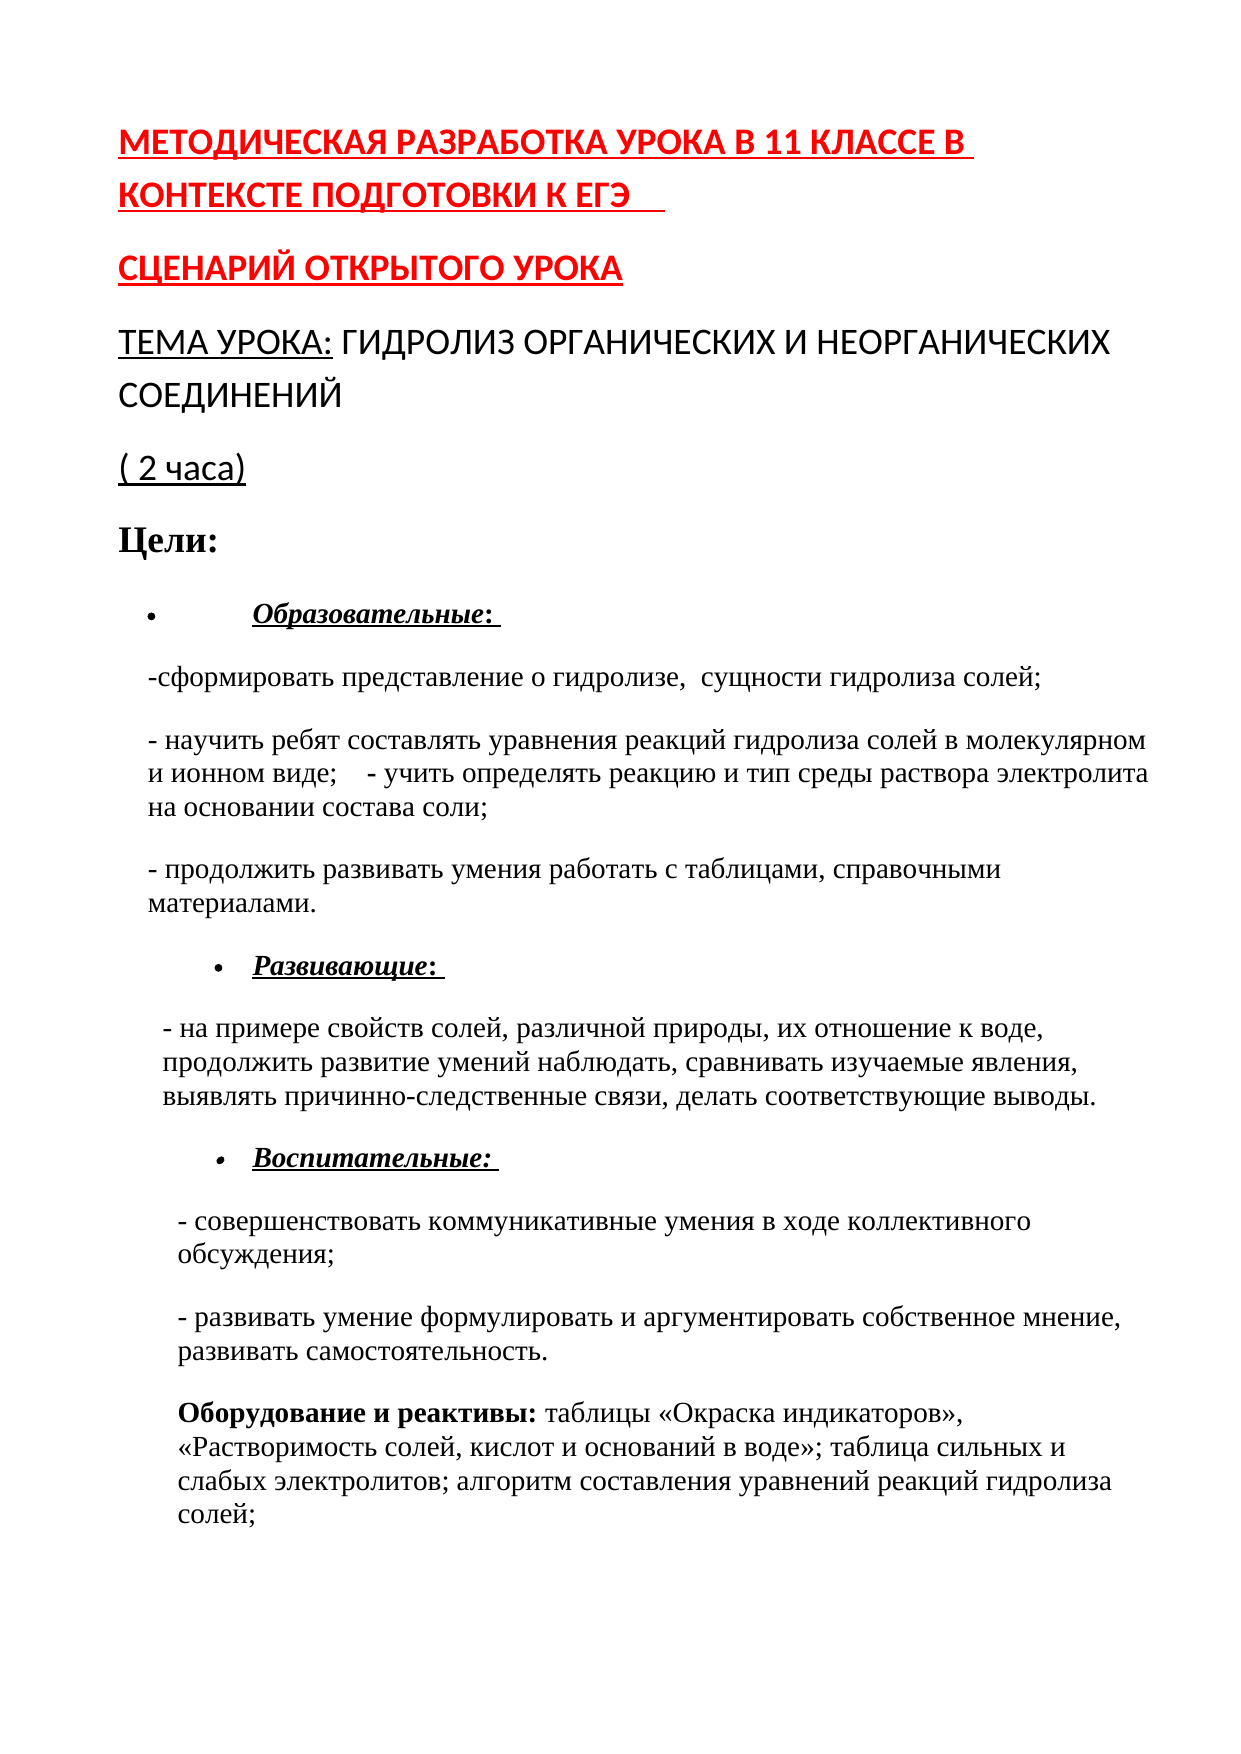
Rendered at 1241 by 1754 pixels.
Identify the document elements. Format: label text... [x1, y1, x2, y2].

text - научить ребят составлять уравнения реакций гидролиза солей в молекулярном и ионном виде; - учить определять реакцию и тип среды раствора электролита на основании состава соли; [148, 722, 1152, 822]
text ТЕМА УРОКА: ГИДРОЛИЗ ОРГАНИЧЕСКИХ И НЕОРГАНИЧЕСКИХ СОЕДИНЕНИЙ [118, 318, 1152, 416]
list Воспитательные: [215, 1140, 1152, 1174]
list Образовательные: [148, 596, 1152, 630]
text - развивать умение формулировать и аргументировать собственное мнение, развивать самостоятельность. [177, 1299, 1152, 1366]
text - совершенствовать коммуникативные умения в ходе коллективного обсуждения; [177, 1203, 1152, 1270]
text - на примере свойств солей, различной природы, их отношение к воде, продолжить развитие умений наблюдать, сравнивать изучаемые явления, выявлять причинно-следственные связи, делать соответствующие выводы. [162, 1011, 1152, 1111]
text Оборудование и реактивы: таблицы «Окраска индикаторов», «Растворимость солей, кислот и оснований в воде»; таблица сильных и слабых электролитов; алгоритм составления уравнений реакций гидролиза солей; [177, 1396, 1152, 1530]
text СЦЕНАРИЙ ОТКРЫТОГО УРОКА [118, 244, 1152, 290]
text МЕТОДИЧЕСКАЯ РАЗРАБОТКА УРОКА В 11 КЛАССЕ В КОНТЕКСТЕ ПОДГОТОВКИ К ЕГЭ [118, 118, 1152, 217]
text ( 2 часа) [118, 444, 1152, 490]
text -сформировать представление о гидролизе, сущности гидролиза солей; [148, 659, 1152, 693]
text - продолжить развивать умения работать с таблицами, справочными материалами. [148, 852, 1152, 919]
list Развивающие: [215, 948, 1152, 981]
text Цели: [118, 518, 1152, 561]
